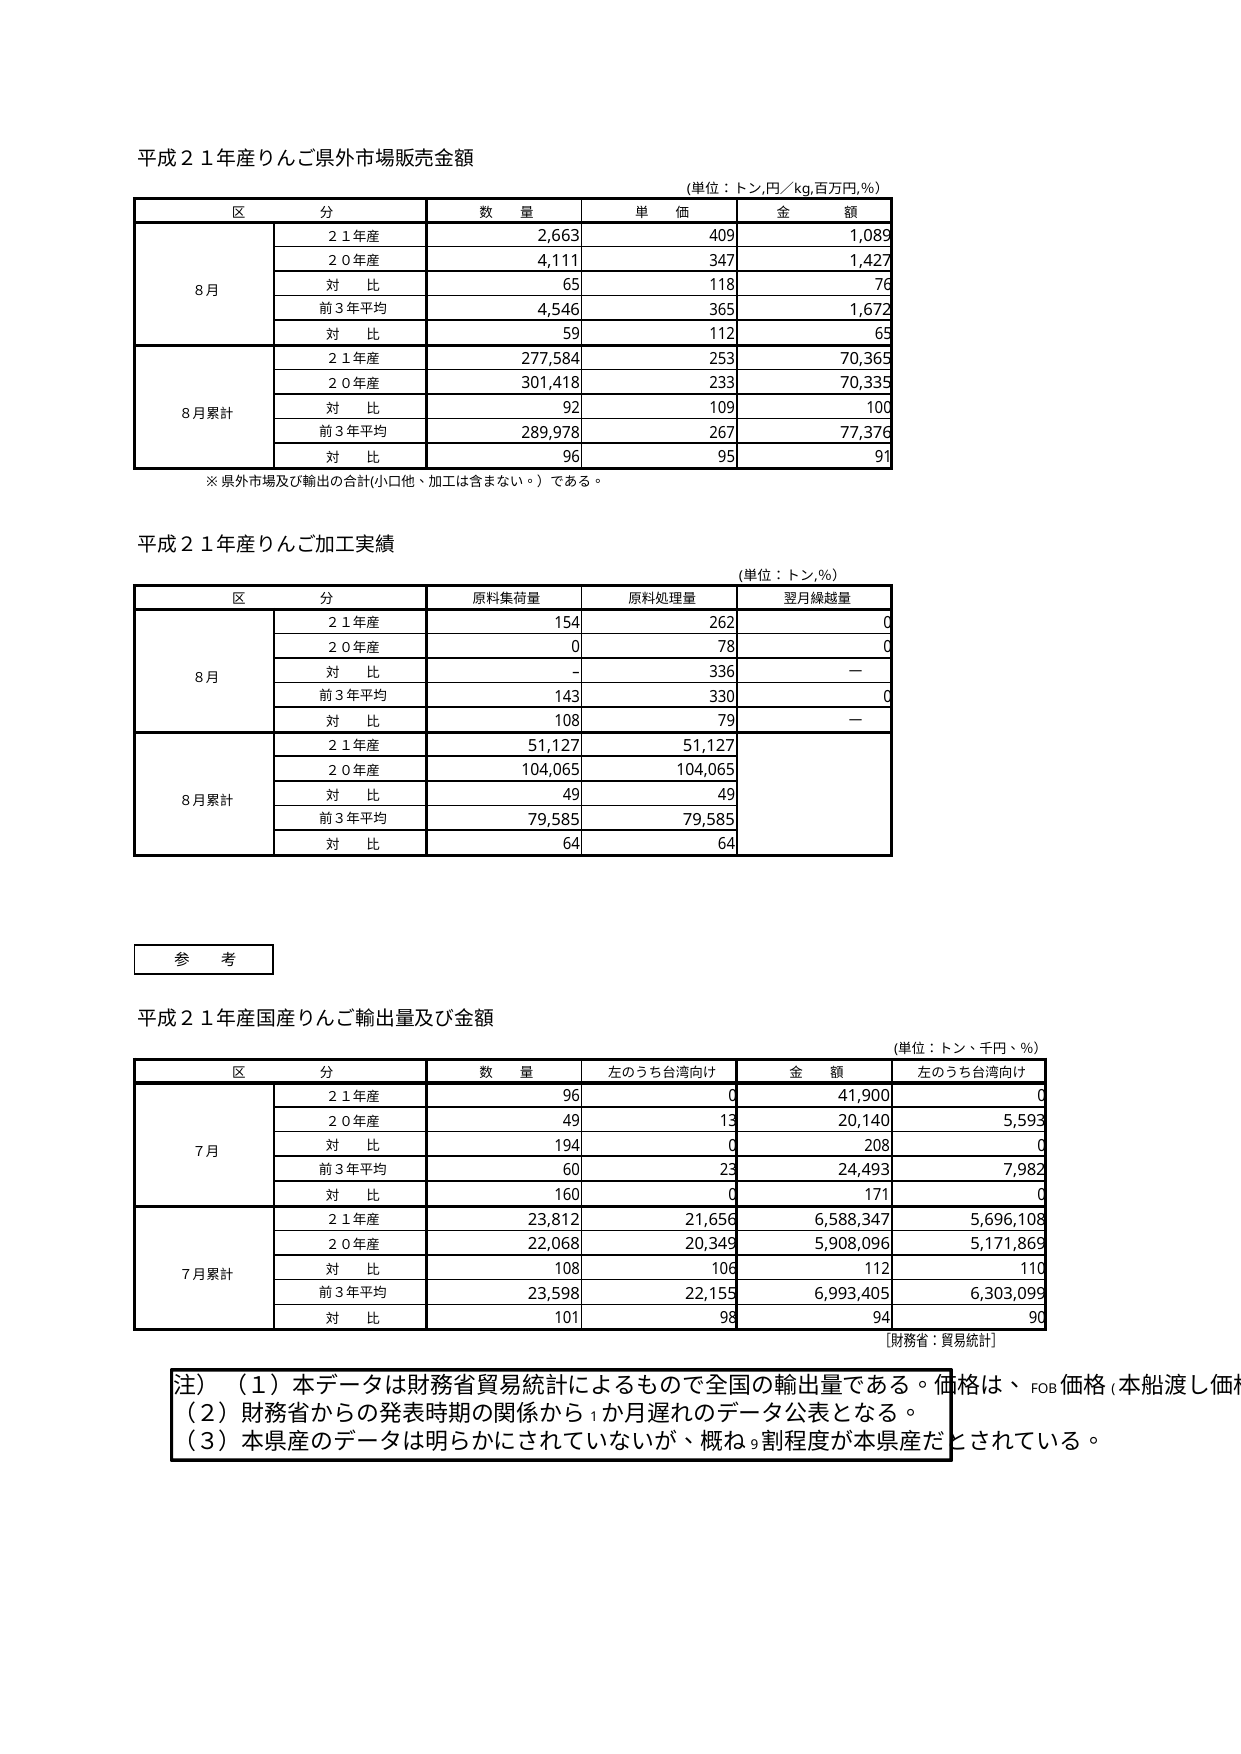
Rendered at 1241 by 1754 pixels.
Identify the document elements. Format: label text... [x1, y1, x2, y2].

text (単位：トン、千円、％） [894, 1039, 1171, 1057]
table_header 金 額 [738, 200, 890, 221]
table_cell 前３年平均 [275, 296, 425, 319]
table_cell ２１年産 [275, 347, 425, 368]
table_cell 対 比 [275, 395, 425, 418]
table_cell 2,663 [428, 224, 581, 246]
text (単位：トン,％） [739, 565, 1171, 584]
table_header 区 分 [136, 1061, 425, 1081]
table_cell ２０年産 [275, 1231, 425, 1254]
text 平成２１年産国産りんご輸出量及び金額 [137, 1004, 505, 1031]
table_cell 対 比 [275, 708, 425, 731]
text ［財務省：貿易統計］ [85, 1331, 1003, 1350]
table_cell 101 [428, 1305, 581, 1328]
table_cell 0 [582, 1182, 735, 1205]
table_cell 5,593 [893, 1108, 1044, 1131]
table_header 数 量 [428, 200, 581, 221]
table_cell 0 [738, 683, 890, 706]
table_cell 0 [738, 634, 890, 657]
table_cell 22,068 [428, 1231, 581, 1254]
table_cell ７月 [136, 1085, 273, 1205]
table_cell 49 [428, 782, 581, 804]
table_header 数 量 [428, 1061, 581, 1081]
table_cell 77,376 [738, 419, 890, 442]
table_cell 49 [428, 1108, 581, 1131]
table_header 区 分 [136, 587, 425, 608]
table_cell 41,900 [738, 1085, 891, 1106]
table_header 左のうち台湾向け [582, 1061, 735, 1081]
table_cell 0 [582, 1085, 735, 1106]
table_cell 13 [582, 1108, 735, 1131]
table_cell ７月累計 [136, 1208, 273, 1328]
table_cell 対 比 [275, 782, 425, 804]
table_header 区 分 [136, 200, 425, 221]
table_cell 65 [738, 321, 890, 344]
table_cell 154 [428, 611, 581, 632]
table_cell 0 [893, 1182, 1044, 1205]
table_cell 23,598 [428, 1280, 581, 1303]
table_cell ８月累計 [136, 347, 273, 467]
table_cell 1,672 [738, 296, 890, 319]
table_cell 336 [582, 659, 736, 682]
table_cell 110 [893, 1256, 1044, 1279]
table_cell 60 [428, 1157, 581, 1180]
table_cell 78 [582, 634, 736, 657]
table_cell 5,908,096 [738, 1231, 891, 1254]
table_header 原料集荷量 [428, 587, 581, 608]
table_cell 112 [582, 321, 736, 344]
table_cell 104,065 [582, 757, 736, 780]
table_cell 262 [582, 611, 736, 632]
table_cell 347 [582, 247, 736, 270]
table_cell 対 比 [275, 272, 425, 295]
table_cell 対 比 [275, 444, 425, 467]
table_header 単 価 [582, 200, 736, 221]
table_cell ２１年産 [275, 611, 425, 632]
table_cell 233 [582, 370, 736, 393]
table_cell 5,171,869 [893, 1231, 1044, 1254]
table_cell 1,089 [738, 224, 890, 246]
table_cell 253 [582, 347, 736, 368]
table_cell 0 [428, 634, 581, 657]
table_cell 4,546 [428, 296, 581, 319]
table_cell 7,982 [893, 1157, 1044, 1180]
table_cell 6,993,405 [738, 1280, 891, 1303]
table_cell 79,585 [582, 806, 736, 829]
table_cell ２０年産 [275, 634, 425, 657]
table_header 金 額 [738, 1061, 891, 1081]
table_cell ２０年産 [275, 370, 425, 393]
table_cell 95 [582, 444, 736, 467]
table_cell 79,585 [428, 806, 581, 829]
table_cell 20,349 [582, 1231, 735, 1254]
table_cell 108 [428, 708, 581, 731]
table_cell 90 [893, 1305, 1044, 1328]
table_cell 23 [582, 1157, 735, 1180]
table_cell ２０年産 [275, 757, 425, 780]
table_cell ２１年産 [275, 1208, 425, 1229]
table_cell ２１年産 [275, 734, 425, 755]
table_cell 171 [738, 1182, 891, 1205]
table_cell ８月 [136, 611, 273, 731]
table_cell 65 [428, 272, 581, 295]
table_cell 6,588,347 [738, 1208, 891, 1229]
table_cell － [738, 708, 890, 731]
table_cell 前３年平均 [275, 806, 425, 829]
table_cell 92 [428, 395, 581, 418]
table_cell 0 [893, 1085, 1044, 1106]
table_cell 対 比 [275, 1132, 425, 1155]
table_cell 277,584 [428, 347, 581, 368]
table_header 左のうち台湾向け [893, 1061, 1044, 1081]
table_cell 64 [428, 831, 581, 854]
table_cell 21,656 [582, 1208, 735, 1229]
table_cell 365 [582, 296, 736, 319]
text (単位：トン,円／kg,百万円,％） [687, 178, 1171, 197]
table_cell 51,127 [428, 734, 581, 755]
table_cell 96 [428, 1085, 581, 1106]
table_cell 20,140 [738, 1108, 891, 1131]
table_cell 64 [582, 831, 736, 854]
table_cell 対 比 [275, 831, 425, 854]
table_cell 対 比 [275, 659, 425, 682]
table_cell 1,427 [738, 247, 890, 270]
table_cell ２０年産 [275, 1108, 425, 1131]
table_cell 70,335 [738, 370, 890, 393]
table_cell 330 [582, 683, 736, 706]
table_cell ２１年産 [275, 224, 425, 246]
table_cell 208 [738, 1132, 891, 1155]
table_cell 23,812 [428, 1208, 581, 1229]
table_cell 49 [582, 782, 736, 804]
table_cell 22,155 [582, 1280, 735, 1303]
table_cell 0 [582, 1132, 735, 1155]
table_cell 160 [428, 1182, 581, 1205]
table_cell 前３年平均 [275, 683, 425, 706]
table_cell 112 [738, 1256, 891, 1279]
table_cell ２１年産 [275, 1085, 425, 1106]
table_cell 194 [428, 1132, 581, 1155]
table_cell 96 [428, 444, 581, 467]
table_cell 前３年平均 [275, 1280, 425, 1303]
table_cell 109 [582, 395, 736, 418]
table_cell 59 [428, 321, 581, 344]
table_cell 108 [428, 1256, 581, 1279]
table_cell 51,127 [582, 734, 736, 755]
table_cell 0 [738, 611, 890, 632]
table_cell － [738, 659, 890, 682]
table_cell ２０年産 [275, 247, 425, 270]
table_cell 対 比 [275, 1256, 425, 1279]
table_cell 91 [738, 444, 890, 467]
table_cell 6,303,099 [893, 1280, 1044, 1303]
table_cell 104,065 [428, 757, 581, 780]
table_cell 409 [582, 224, 736, 246]
table_cell 98 [582, 1305, 735, 1328]
table_header 原料処理量 [582, 587, 736, 608]
table_cell 100 [738, 395, 890, 418]
table_cell 94 [738, 1305, 891, 1328]
table_cell 118 [582, 272, 736, 295]
table_cell ８月累計 [136, 734, 273, 854]
table_cell ８月 [136, 224, 273, 344]
table_cell 143 [428, 683, 581, 706]
table_cell 対 比 [275, 321, 425, 344]
table_cell 対 比 [275, 1182, 425, 1205]
text ※ 県外市場及び輸出の合計(小口他、加工は含まない。）である。 [206, 471, 1171, 490]
table_cell 106 [582, 1256, 735, 1279]
text 平成２１年産りんご県外市場販売金額 [137, 145, 485, 172]
table_cell 5,696,108 [893, 1208, 1044, 1229]
table_cell 267 [582, 419, 736, 442]
table_cell 対 比 [275, 1305, 425, 1328]
table_cell 79 [582, 708, 736, 731]
table_cell [738, 734, 890, 854]
table_cell 70,365 [738, 347, 890, 368]
table_cell 前３年平均 [275, 1157, 425, 1180]
table_cell 0 [893, 1132, 1044, 1155]
table_cell 4,111 [428, 247, 581, 270]
table_cell 289,978 [428, 419, 581, 442]
text 平成２１年産りんご加工実績 [137, 530, 404, 557]
table_cell 301,418 [428, 370, 581, 393]
table_cell 前３年平均 [275, 419, 425, 442]
table_cell - [428, 659, 581, 682]
table_cell 24,493 [738, 1157, 891, 1180]
table_header 翌月繰越量 [738, 587, 890, 608]
table_cell 76 [738, 272, 890, 295]
